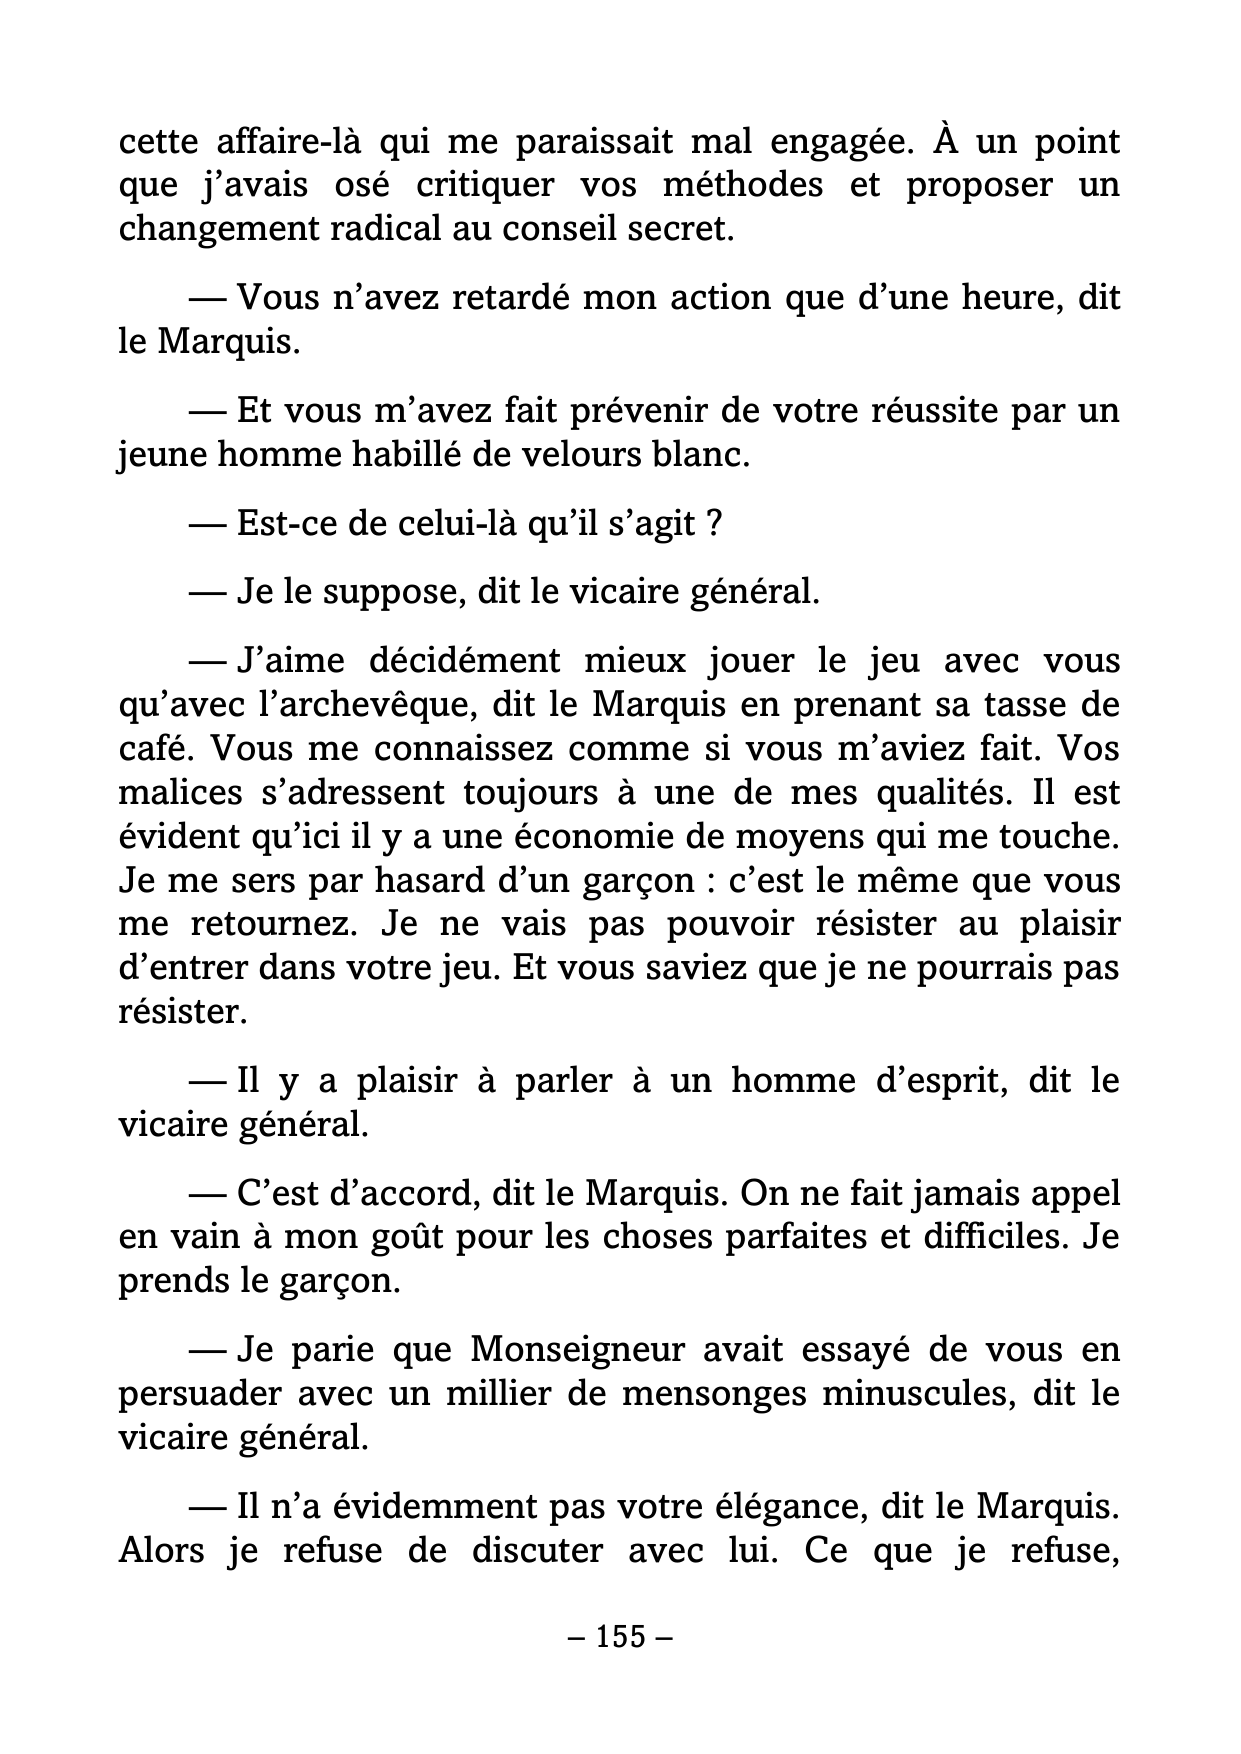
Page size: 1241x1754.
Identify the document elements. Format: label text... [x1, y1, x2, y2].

text — Est-ce de celui-là qu’il s’agit ? [118, 500, 1122, 544]
text — C’est d’accord, dit le Marquis. On ne fait jamais appel en vain à mon goût pour les choses parfaites et difficiles. Je prends le garçon. [118, 1170, 1122, 1302]
text — Je parie que Monseigneur avait essayé de vous en persuader avec un millier de mensonges minuscules, dit le vicaire général. [118, 1327, 1122, 1458]
text — Il y a plaisir à parler à un homme d’esprit, dit le vicaire général. [118, 1057, 1122, 1145]
text — J’aime décidément mieux jouer le jeu avec vous qu’avec l’archevêque, dit le Marquis en prenant sa tasse de café. Vous me connaissez comme si vous m’aviez fait. Vos malices s’adressent toujours à une de mes qualités. Il est évident qu’ici il y a une économie de moyens qui me touche. Je me sers par hasard d’un garçon : c’est le même que vous me retournez. Je ne vais pas pouvoir résister au plaisir d’entrer dans votre jeu. Et vous saviez que je ne pourrais pas résister. [118, 638, 1122, 1032]
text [118, 118, 1122, 250]
text — Vous n’avez retardé mon action que d’une heure, dit le Marquis. [118, 275, 1122, 362]
text — Et vous m’avez fait prévenir de votre réussite par un jeune homme habillé de velours blanc. [118, 387, 1122, 475]
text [118, 1483, 1122, 1571]
text — Je le suppose, dit le vicaire général. [118, 569, 1122, 613]
